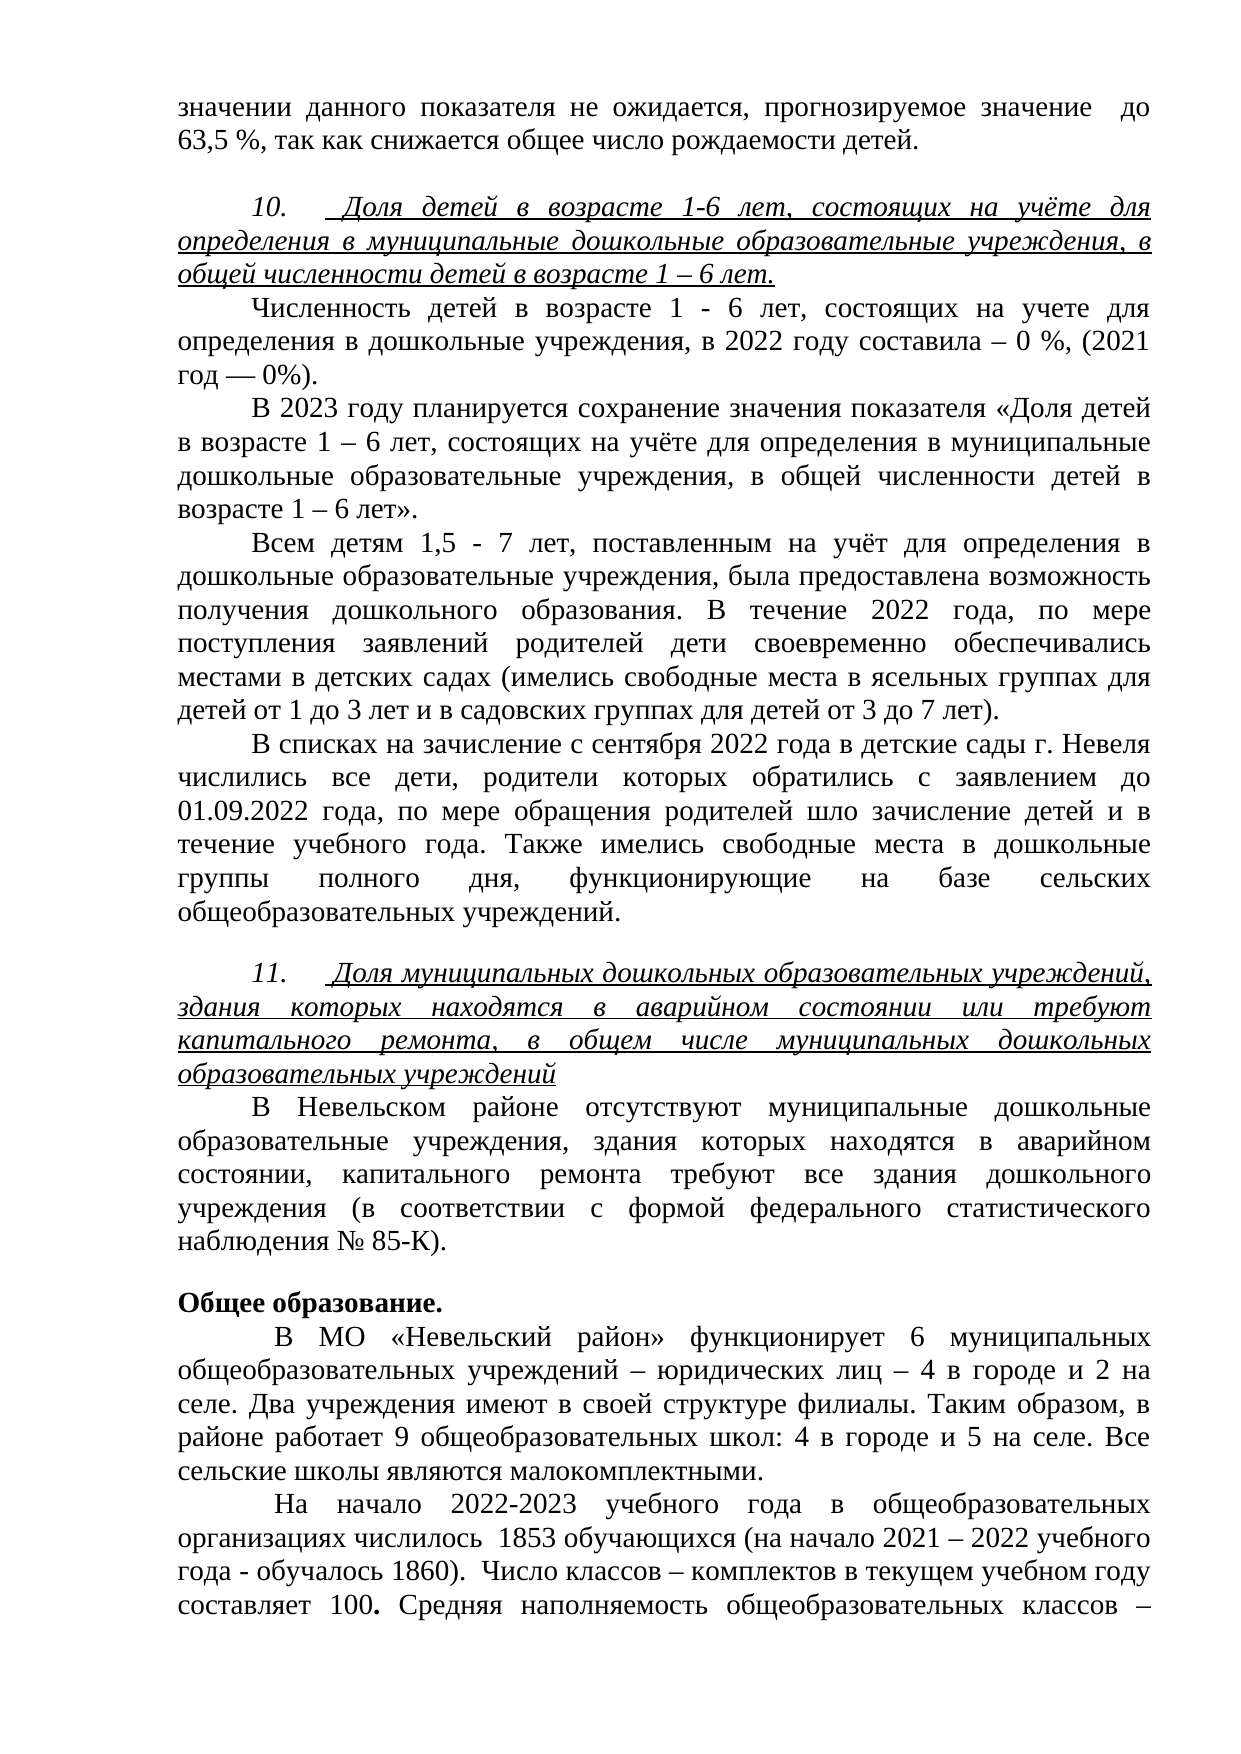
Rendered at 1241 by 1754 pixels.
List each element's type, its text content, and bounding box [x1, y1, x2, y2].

text Численность детей в возрасте 1 - 6 лет, состоящих на учете для определения в дошкольные учреждения, в 2022 году составила – 0 %, (2021 год — 0%). [177, 290, 1152, 391]
list Доля детей в возрасте 1-6 лет, состоящих на учёте для определения в муниципальные дошкольные образовательные учреждения, в общей численности детей в возрасте 1 – 6 лет. [177, 189, 1152, 252]
text В 2023 году планируется сохранение значения показателя «Доля детей в возрасте 1 – 6 лет, состоящих на учёте для определения в муниципальные дошкольные образовательные учреждения, в общей численности детей в возрасте 1 – 6 лет». [177, 391, 1152, 525]
text В списках на зачисление с сентября 2022 года в детские сады г. Невеля числились все дети, родители которых обратились с заявлением до 01.09.2022 года, по мере обращения родителей шло зачисление детей и в течение учебного года. Также имелись свободные места в дошкольные группы полного дня, функционирующие на базе сельских общеобразовательных учреждений. [177, 726, 1152, 927]
text Общее образование. [177, 1285, 1152, 1319]
list Доля муниципальных дошкольных образовательных учреждений, здания которых находятся в аварийном состоянии или требуют капитального ремонта, в общем числе муниципальных дошкольных образовательных учреждений [177, 1019, 1152, 1089]
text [177, 89, 1152, 156]
list Доля детей в возрасте 1-6 лет, состоящих на учёте для определения в муниципальные дошкольные образовательные учреждения, в общей численности детей в возрасте 1 – 6 лет. [177, 253, 1152, 290]
text Всем детям 1,5 - 7 лет, поставленным на учёт для определения в дошкольные образовательные учреждения, была предоставлена возможность получения дошкольного образования. В течение 2022 года, по мере поступления заявлений родителей дети своевременно обеспечивались местами в детских садах (имелись свободные места в ясельных группах для детей от 1 до 3 лет и в садовских группах для детей от 3 до 7 лет). [177, 525, 1152, 726]
text В Невельском районе отсутствуют муниципальные дошкольные образовательные учреждения, здания которых находятся в аварийном состоянии, капитального ремонта требуют все здания дошкольного учреждения (в соответствии с формой федерального статистического наблюдения № 85-К). [177, 1089, 1152, 1257]
list Доля муниципальных дошкольных образовательных учреждений, здания которых находятся в аварийном состоянии или требуют капитального ремонта, в общем числе муниципальных дошкольных образовательных учреждений [177, 955, 1152, 1018]
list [177, 1486, 1152, 1621]
list В МО «Невельский район» функционирует 6 муниципальных общеобразовательных учреждений – юридических лиц – 4 в городе и 2 на селе. Два учреждения имеют в своей структуре филиалы. Таким образом, в районе работает 9 общеобразовательных школ: 4 в городе и 5 на селе. Все сельские школы являются малокомплектными. [177, 1319, 1152, 1486]
